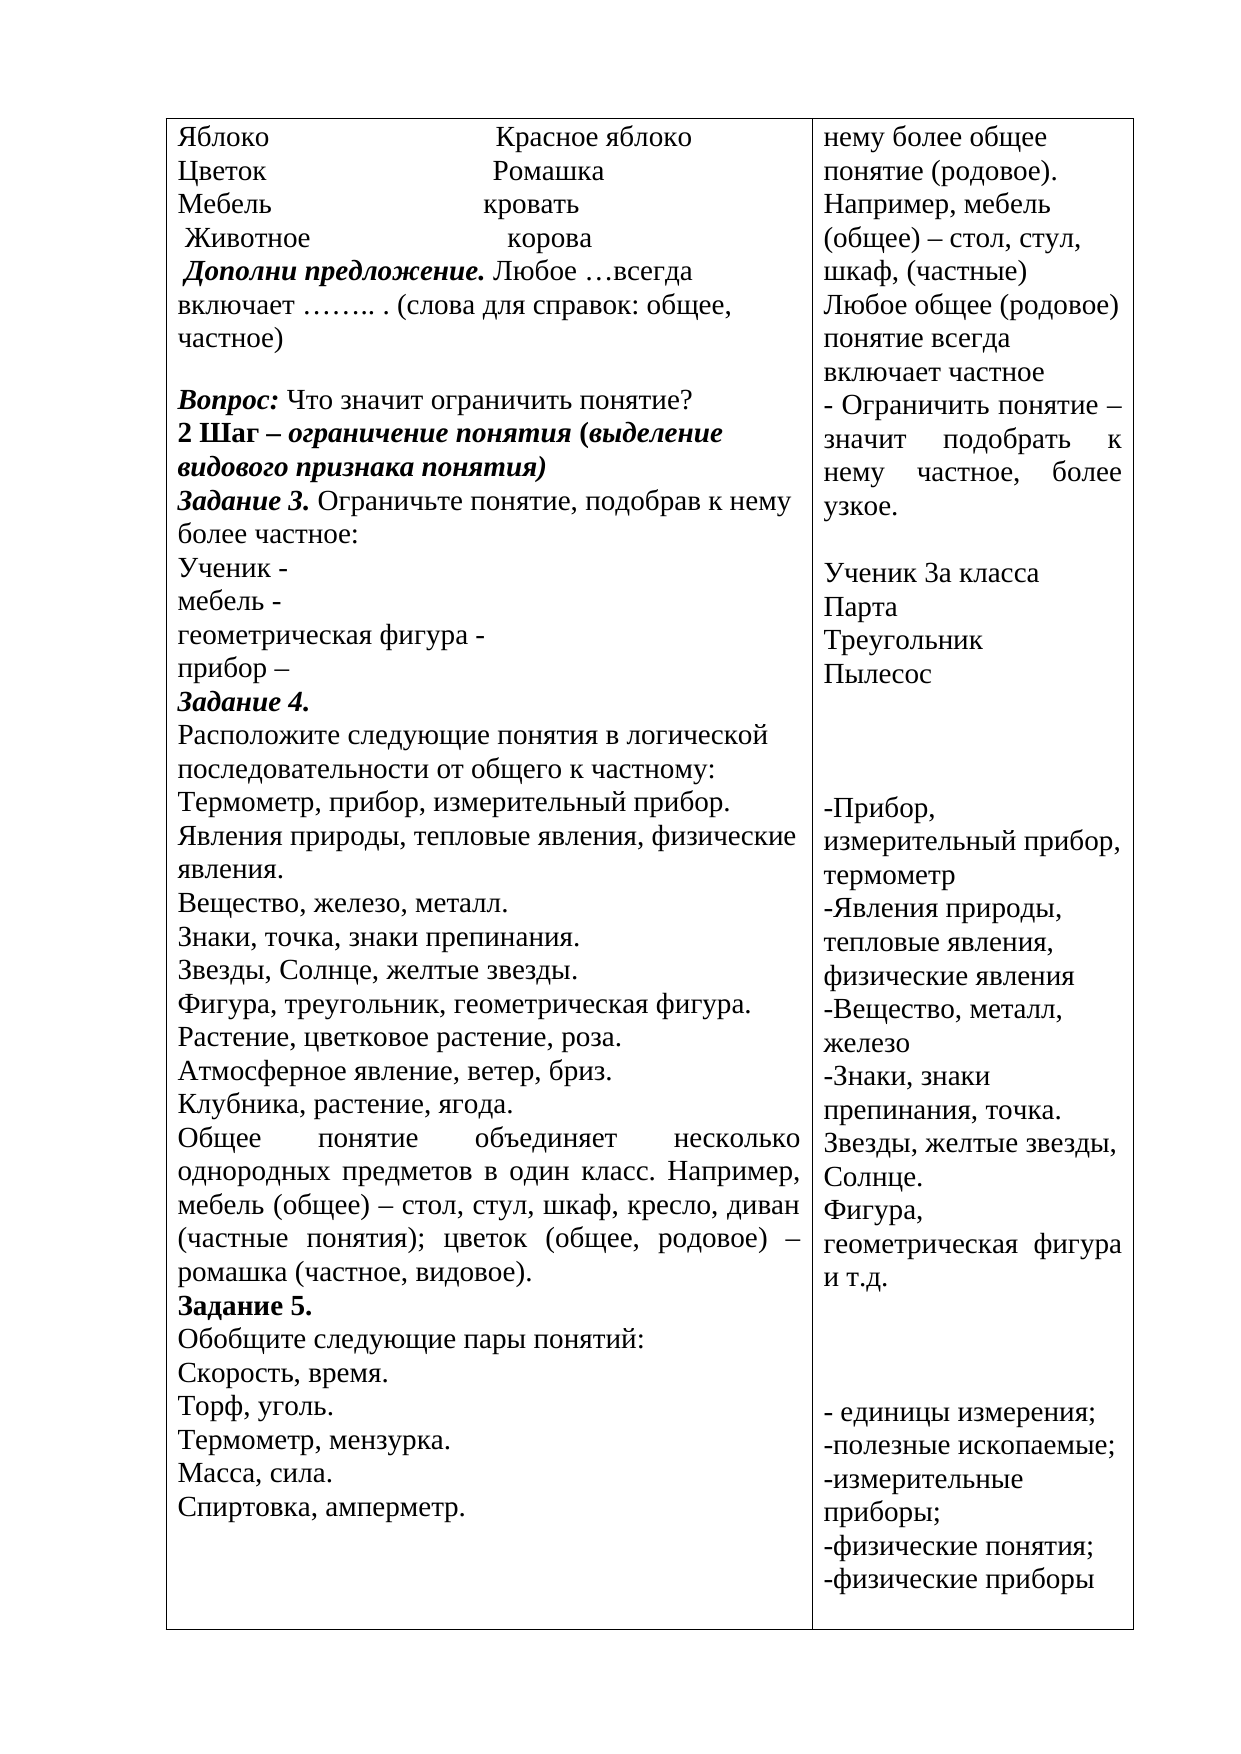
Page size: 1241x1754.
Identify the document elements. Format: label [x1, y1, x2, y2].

table_cell [813, 119, 1133, 1628]
table_cell [167, 119, 812, 1628]
